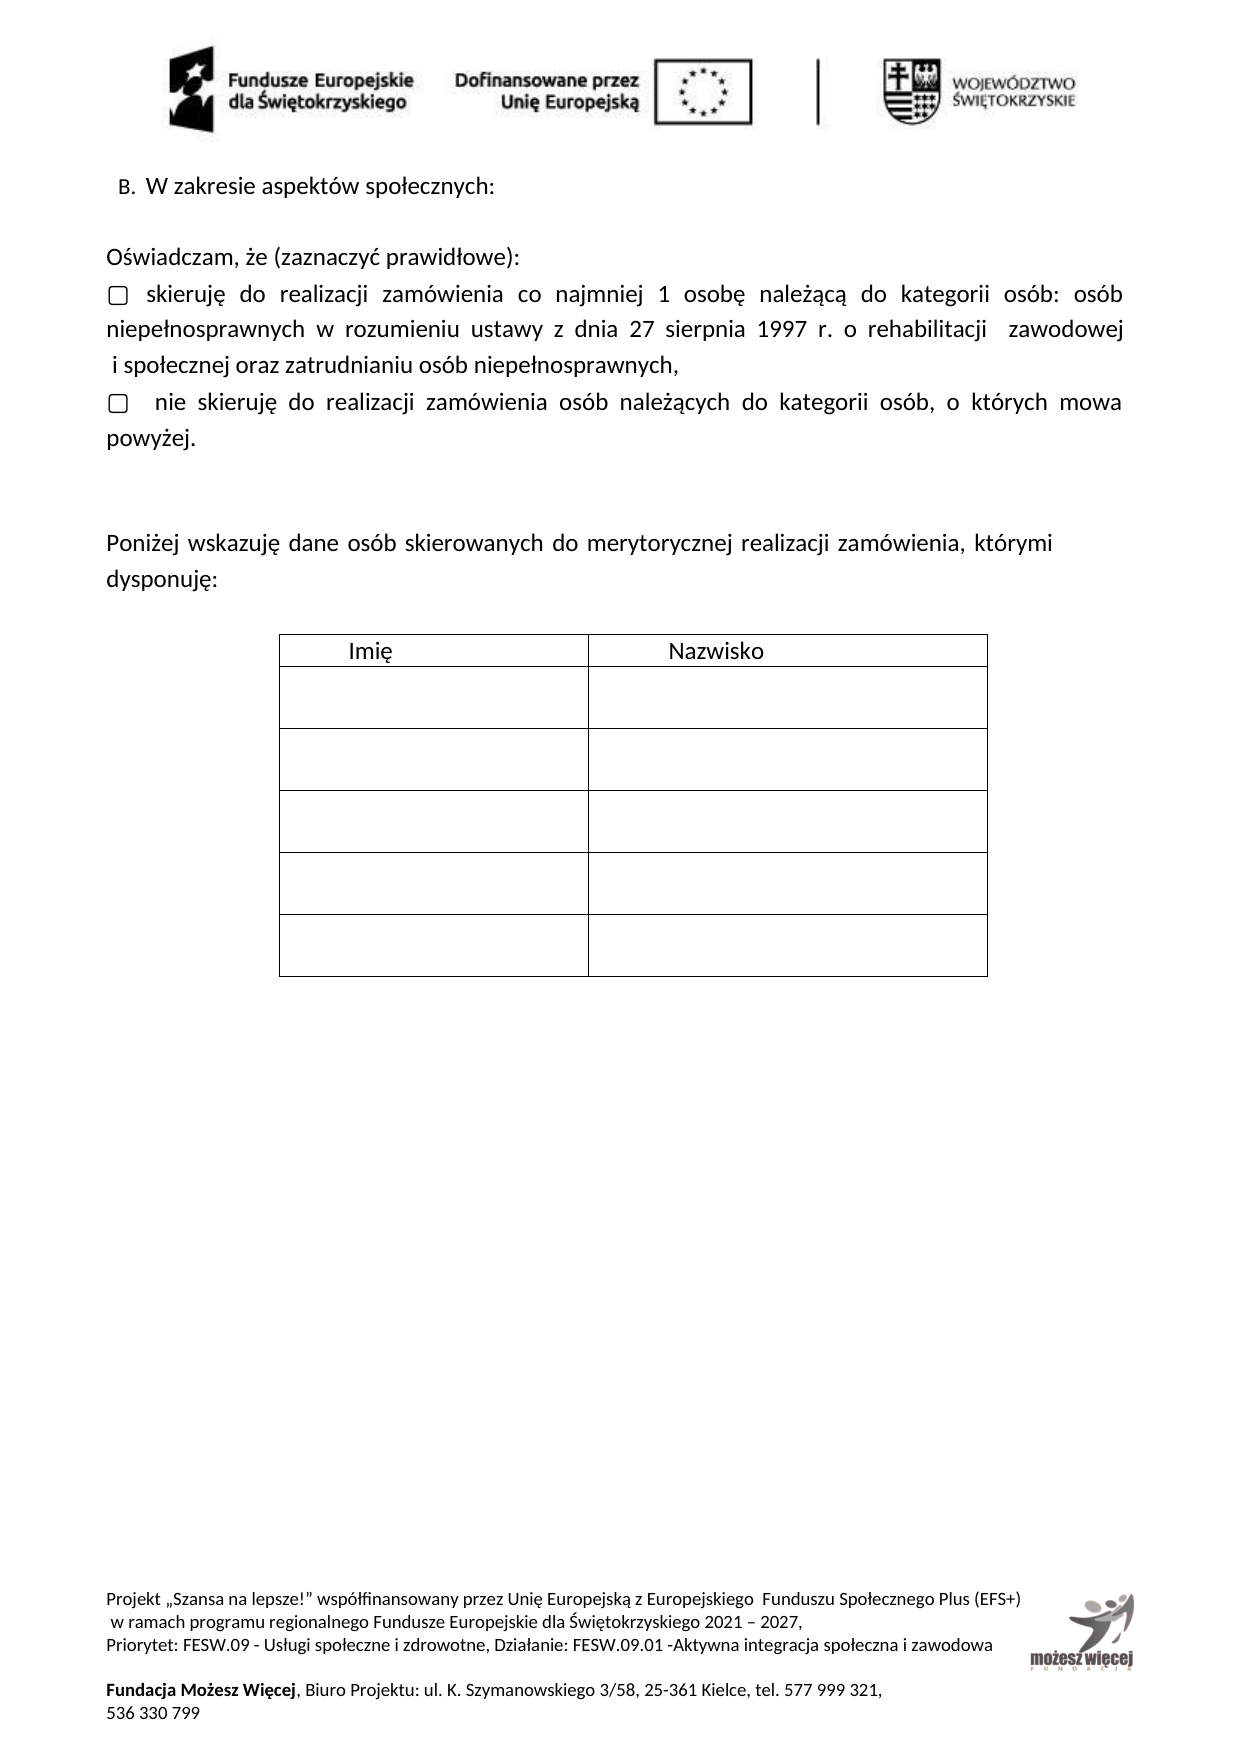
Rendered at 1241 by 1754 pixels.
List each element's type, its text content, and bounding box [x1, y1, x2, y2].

table_header Nazwisko [589, 635, 987, 666]
table_cell [589, 853, 987, 914]
table_cell [589, 729, 987, 790]
table_header Imię [280, 635, 588, 666]
table_cell [280, 915, 588, 976]
picture [161, 35, 1079, 142]
table_cell [280, 729, 588, 790]
text ▢ nie skieruję do realizacji zamówienia osób należących do kategorii osób, o których mowa powyżej. [106, 386, 1124, 453]
table_cell [589, 915, 987, 976]
text Poniżej wskazuję dane osób skierowanych do merytorycznej realizacji zamówienia, którymi dysponuję: [106, 527, 1161, 594]
list W zakresie aspektów społecznych: [118, 170, 1161, 200]
text ▢ skieruję do realizacji zamówienia co najmniej 1 osobę należącą do kategorii osób: osób niepełnosprawnych w rozumieniu ustawy z dnia 27 sierpnia 1997 r. o rehabilitacji zawodowej i społecznej oraz zatrudnianiu osób niepełnosprawnych, [106, 277, 1124, 380]
table_cell [280, 667, 588, 728]
table_cell [589, 667, 987, 728]
picture [1030, 1590, 1140, 1671]
text Oświadczam, że (zaznaczyć prawidłowe): [106, 241, 1161, 271]
table_cell [589, 791, 987, 852]
table_cell [280, 853, 588, 914]
table_cell [280, 791, 588, 852]
